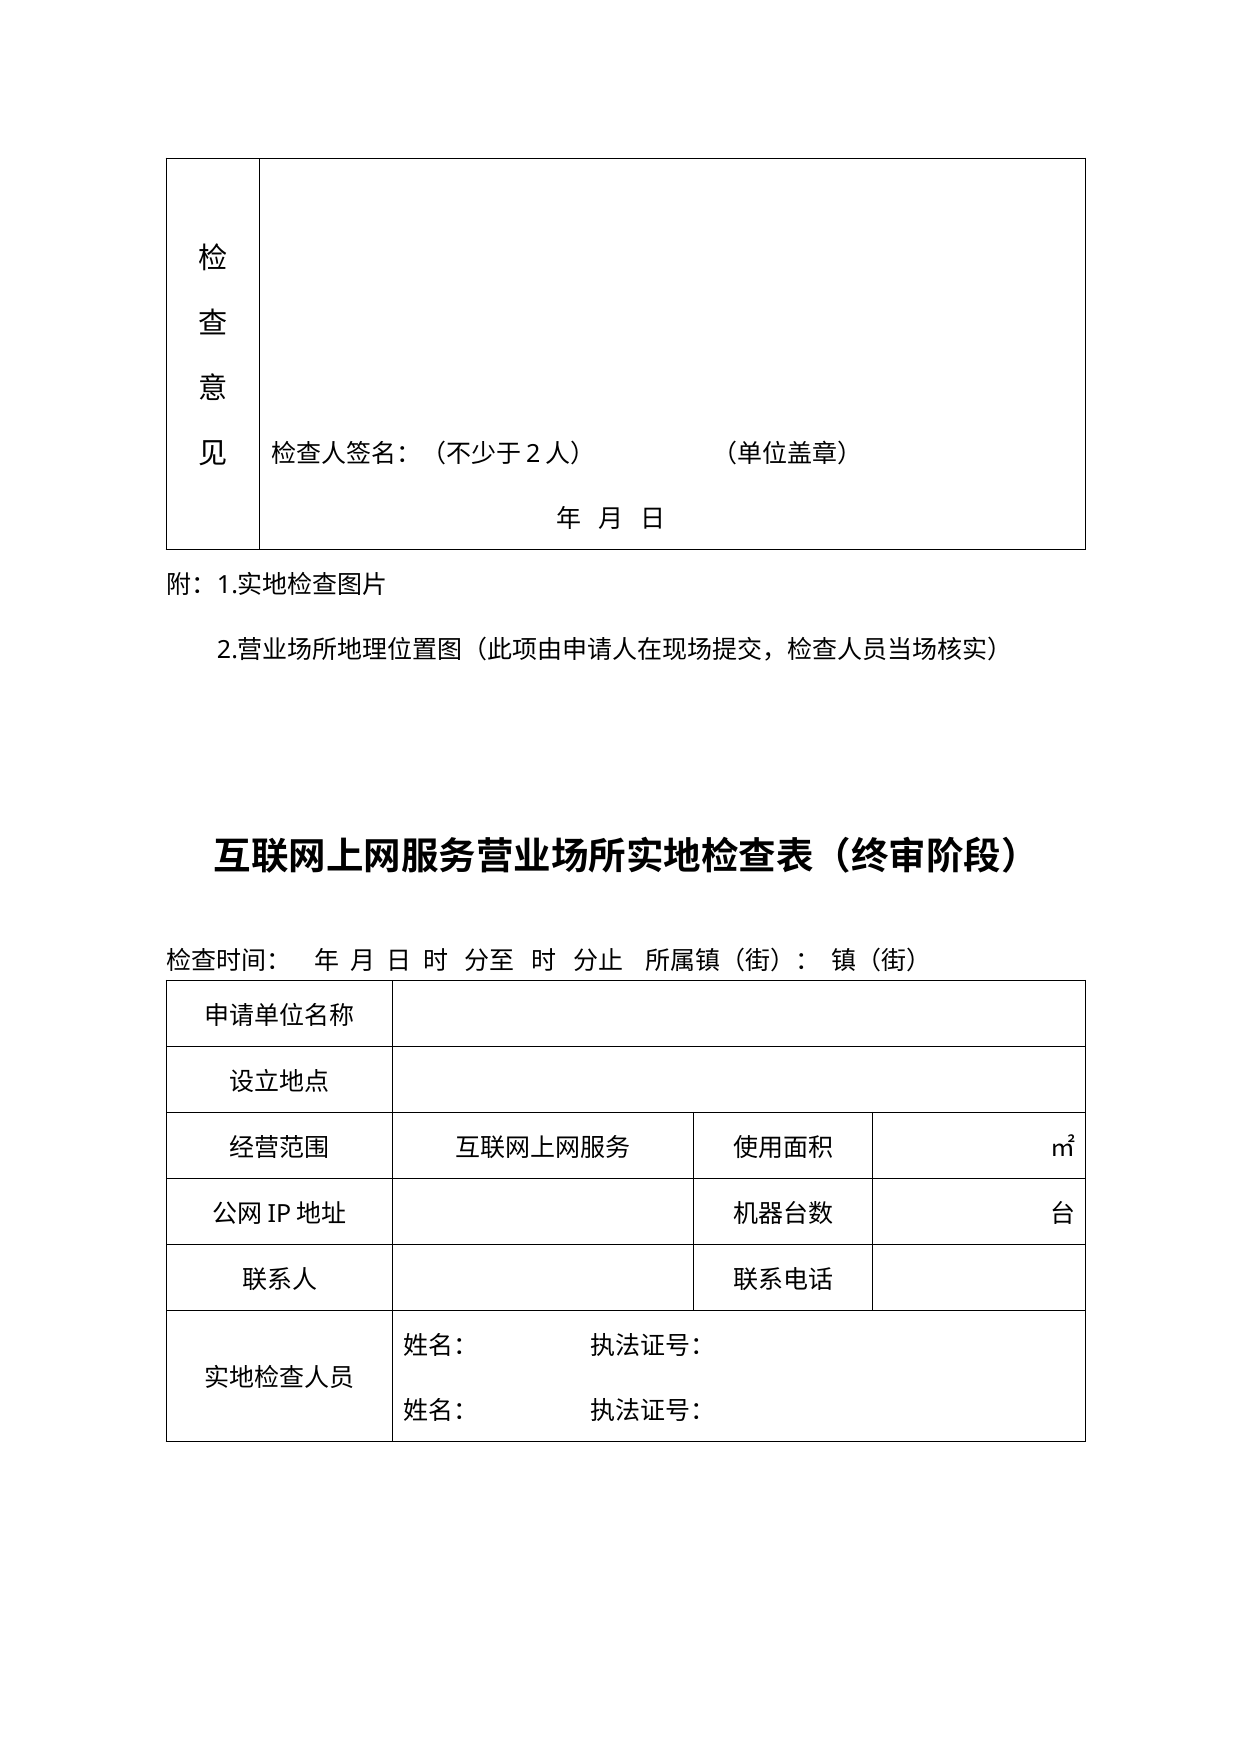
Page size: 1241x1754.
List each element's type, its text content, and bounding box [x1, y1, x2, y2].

text 附：1.实地检查图片 [167, 550, 1085, 615]
table_cell 设立地点 [167, 1047, 392, 1112]
table_cell 联系电话 [694, 1245, 872, 1310]
table_cell 台 [873, 1179, 1085, 1244]
table_cell [393, 1245, 693, 1310]
table_cell 联系人 [167, 1245, 392, 1310]
table_cell [873, 1245, 1085, 1310]
table_cell 机器台数 [694, 1179, 872, 1244]
table_cell ㎡ [873, 1113, 1085, 1178]
table_cell 检查人签名：（不少于2人） （单位盖章） 年 月 日 [260, 159, 1085, 549]
table_cell 公网IP地址 [167, 1179, 392, 1244]
table_header [393, 981, 1085, 1046]
table_cell 使用面积 [694, 1113, 872, 1178]
table_header 申请单位名称 [167, 981, 392, 1046]
text 检查时间： 年 月 日 时 分至 时 分止 所属镇（街）： 镇（街） [167, 930, 1085, 980]
table_cell [393, 1047, 1085, 1112]
text 互联网上网服务营业场所实地检查表（终审阶段） [167, 830, 1085, 880]
table_cell 互联网上网服务 [393, 1113, 693, 1178]
table_cell 实地检查人员 [167, 1311, 392, 1441]
table_cell 检 查 意 见 [167, 159, 259, 549]
table_cell [393, 1179, 693, 1244]
table_cell 经营范围 [167, 1113, 392, 1178]
text 2.营业场所地理位置图（此项由申请人在现场提交，检查人员当场核实） [167, 615, 1085, 680]
table_cell 姓名： 执法证号： 姓名： 执法证号： [393, 1311, 1085, 1441]
